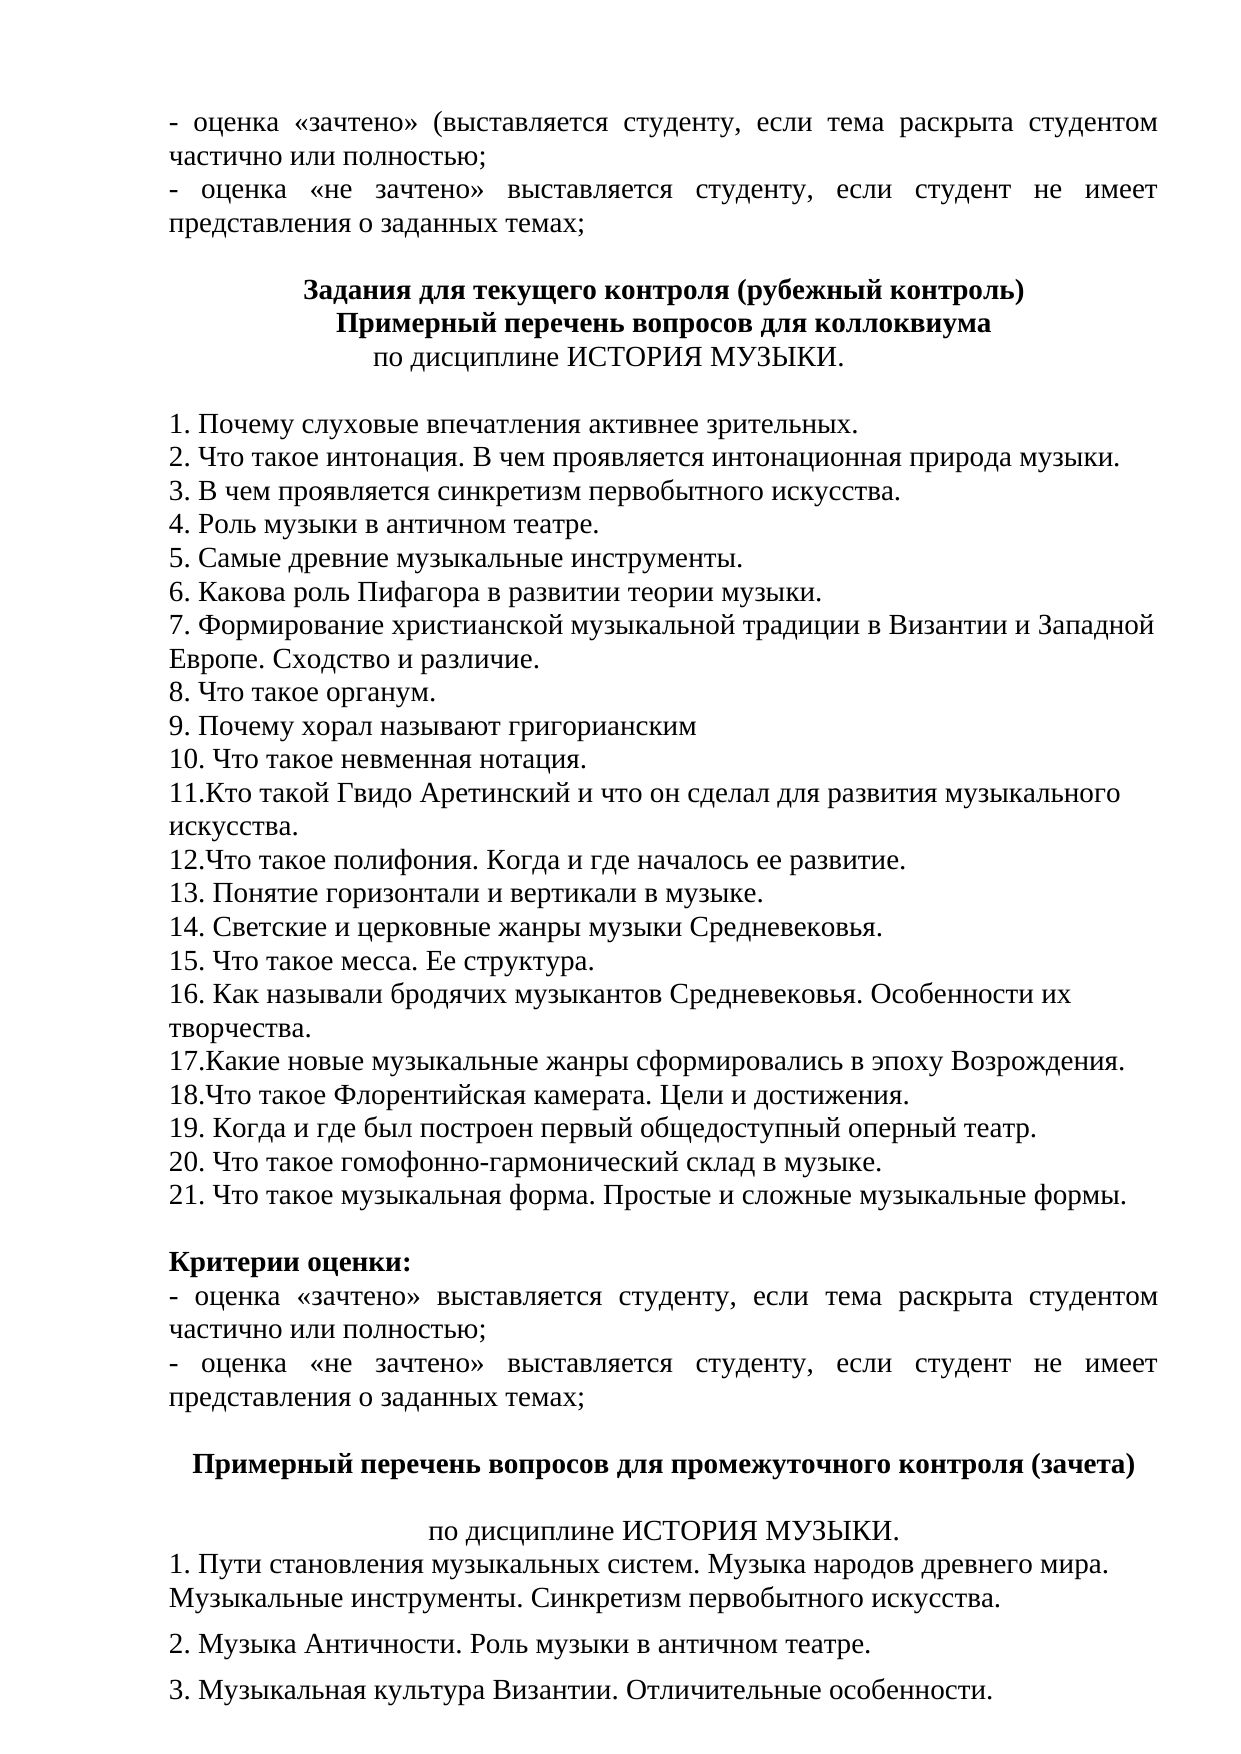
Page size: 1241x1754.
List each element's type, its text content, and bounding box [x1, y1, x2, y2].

text 6. Какова роль Пифагора в развитии теории музыки. [169, 574, 1159, 607]
text 11.Кто такой Гвидо Аретинский и что он сделал для развития музыкального искусства. [169, 775, 1159, 842]
text Примерный перечень вопросов для промежуточного контроля (зачета) [169, 1446, 1159, 1479]
text 1. Почему слуховые впечатления активнее зрительных. [169, 406, 1159, 439]
text Критерии оценки: [169, 1244, 1159, 1278]
text - оценка «зачтено» выставляется студенту, если тема раскрыта студентом частично или полностью; [169, 1278, 1159, 1345]
text 12.Что такое полифония. Когда и где началось ее развитие. [169, 842, 1159, 876]
text 21. Что такое музыкальная форма. Простые и сложные музыкальные формы. [169, 1177, 1159, 1211]
text 15. Что такое месса. Ее структура. [169, 943, 1159, 976]
text 2. Музыка Античности. Роль музыки в античном театре. [169, 1626, 1159, 1659]
text 1. Пути становления музыкальных систем. Музыка народов древнего мира. Музыкальные инструменты. Синкретизм первобытного искусства. [169, 1546, 1159, 1613]
text 2. Что такое интонация. В чем проявляется интонационная природа музыки. [169, 439, 1159, 473]
text 4. Роль музыки в античном театре. [169, 507, 1159, 540]
text - оценка «не зачтено» выставляется студенту, если студент не имеет представления о заданных темах; [169, 171, 1159, 238]
text по дисциплине История музыКИ. [169, 339, 1159, 372]
text 16. Как называли бродячих музыкантов Средневековья. Особенности их творчества. [169, 976, 1159, 1043]
text 8. Что такое органум. [169, 674, 1159, 708]
text 18.Что такое Флорентийская камерата. Цели и достижения. [169, 1077, 1159, 1110]
text 3. В чем проявляется синкретизм первобытного искусства. [169, 473, 1159, 507]
text по дисциплине История музыки. [169, 1513, 1159, 1546]
text - оценка «зачтено» (выставляется студенту, если тема раскрыта студентом частично или полностью; [169, 104, 1159, 171]
text 17.Какие новые музыкальные жанры сформировались в эпоху Возрождения. [169, 1043, 1159, 1077]
text 19. Когда и где был построен первый общедоступный оперный театр. [169, 1110, 1159, 1144]
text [169, 1672, 1159, 1706]
text 9. Почему хорал называют григорианским [169, 708, 1159, 741]
text 7. Формирование христианской музыкальной традиции в Византии и Западной Европе. Сходство и различие. [169, 607, 1159, 674]
text Примерный перечень вопросов для коллоквиума [169, 305, 1159, 339]
text 14. Светские и церковные жанры музыки Средневековья. [169, 909, 1159, 943]
text Задания для текущего контроля (рубежный контроль) [169, 272, 1159, 305]
text - оценка «не зачтено» выставляется студенту, если студент не имеет представления о заданных темах; [169, 1345, 1159, 1412]
text 10. Что такое невменная нотация. [169, 741, 1159, 775]
text 5. Самые древние музыкальные инструменты. [169, 540, 1159, 574]
text 20. Что такое гомофонно-гармонический склад в музыке. [169, 1144, 1159, 1177]
text 13. Понятие горизонтали и вертикали в музыке. [169, 876, 1159, 909]
